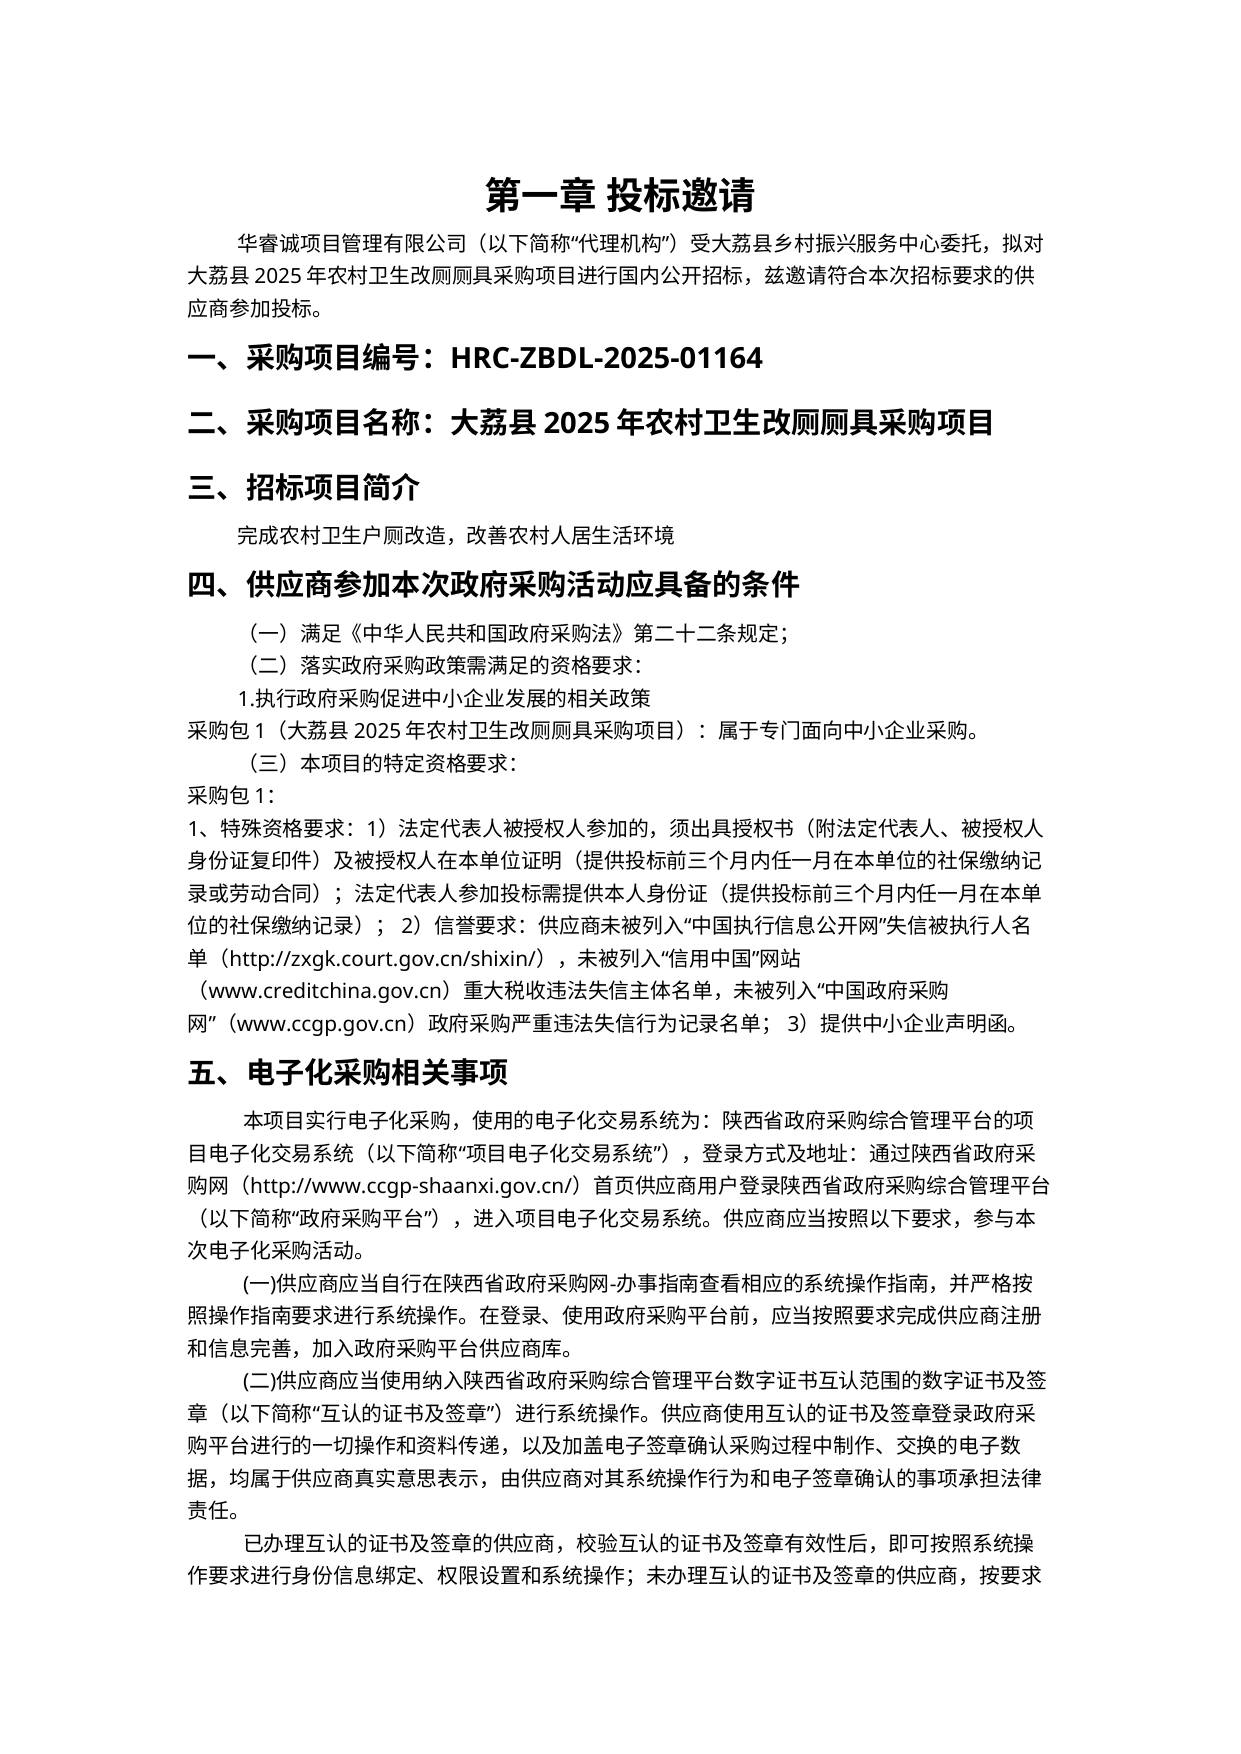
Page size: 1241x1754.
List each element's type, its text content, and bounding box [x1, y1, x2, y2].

text 华睿诚项目管理有限公司（以下简称“代理机构”）受大荔县乡村振兴服务中心委托，拟对大荔县2025年农村卫生改厕厕具采购项目进行国内公开招标，兹邀请符合本次招标要求的供应商参加投标。 [187, 227, 1053, 324]
text 第一章 投标邀请 [187, 162, 1053, 227]
text （三）本项目的特定资格要求： [187, 747, 1053, 779]
text (一)供应商应当自行在陕西省政府采购网-办事指南查看相应的系统操作指南，并严格按照操作指南要求进行系统操作。在登录、使用政府采购平台前，应当按照要求完成供应商注册和信息完善，加入政府采购平台供应商库。 [187, 1267, 1053, 1364]
text （二）落实政府采购政策需满足的资格要求： [187, 649, 1053, 682]
text 五、电子化采购相关事项 [187, 1039, 1053, 1104]
text 本项目实行电子化采购，使用的电子化交易系统为：陕西省政府采购综合管理平台的项目电子化交易系统（以下简称“项目电子化交易系统”），登录方式及地址：通过陕西省政府采购网（http://www.ccgp-shaanxi.gov.cn/）首页供应商用户登录陕西省政府采购综合管理平台（以下简称“政府采购平台”），进入项目电子化交易系统。供应商应当按照以下要求，参与本次电子化采购活动。 [187, 1104, 1053, 1267]
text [187, 1527, 1053, 1592]
text 采购包1： [187, 779, 1053, 812]
text 采购包1（大荔县2025年农村卫生改厕厕具采购项目）：属于专门面向中小企业采购。 [187, 714, 1053, 747]
text 完成农村卫生户厕改造，改善农村人居生活环境 [187, 519, 1053, 552]
text （一）满足《中华人民共和国政府采购法》第二十二条规定； [187, 617, 1053, 649]
text 1、特殊资格要求：1）法定代表人被授权人参加的，须出具授权书（附法定代表人、被授权人身份证复印件）及被授权人在本单位证明（提供投标前三个月内任一月在本单位的社保缴纳记录或劳动合同）；法定代表人参加投标需提供本人身份证（提供投标前三个月内任一月在本单位的社保缴纳记录）； 2）信誉要求：供应商未被列入“中国执行信息公开网”失信被执行人名单（http://zxgk.court.gov.cn/shixin/），未被列入“信用中国”网站（www.creditchina.gov.cn）重大税收违法失信主体名单，未被列入“中国政府采购网”（www.ccgp.gov.cn）政府采购严重违法失信行为记录名单； 3）提供中小企业声明函。 [187, 812, 1053, 1039]
text 二、采购项目名称：大荔县2025年农村卫生改厕厕具采购项目 [187, 389, 1053, 454]
text 四、供应商参加本次政府采购活动应具备的条件 [187, 552, 1053, 617]
text (二)供应商应当使用纳入陕西省政府采购综合管理平台数字证书互认范围的数字证书及签章（以下简称“互认的证书及签章”）进行系统操作。供应商使用互认的证书及签章登录政府采购平台进行的一切操作和资料传递，以及加盖电子签章确认采购过程中制作、交换的电子数据，均属于供应商真实意思表示，由供应商对其系统操作行为和电子签章确认的事项承担法律责任。 [187, 1364, 1053, 1527]
text 1.执行政府采购促进中小企业发展的相关政策 [187, 682, 1053, 714]
text 一、采购项目编号：HRC-ZBDL-2025-01164 [187, 324, 1053, 389]
text 三、招标项目简介 [187, 454, 1053, 519]
